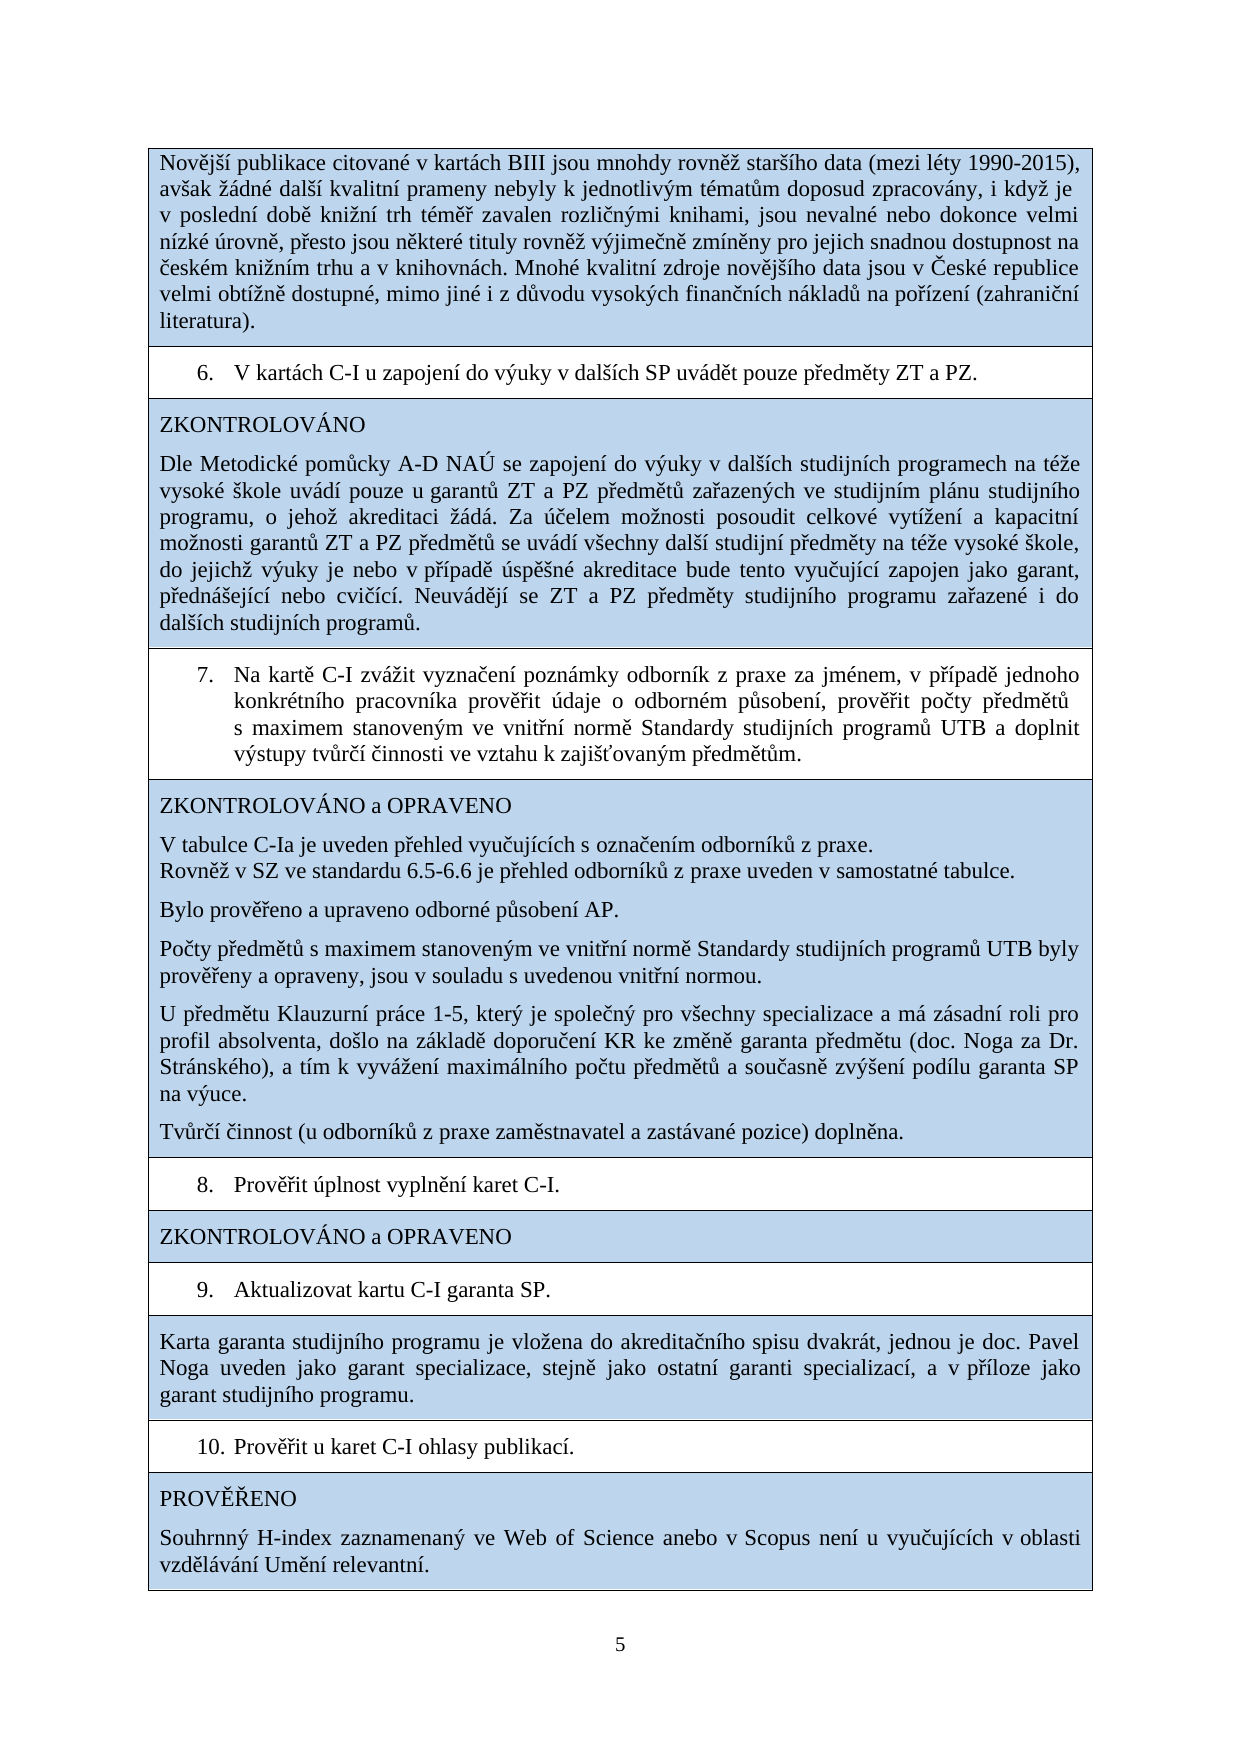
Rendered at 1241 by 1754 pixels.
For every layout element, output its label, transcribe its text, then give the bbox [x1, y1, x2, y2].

table_cell Prověřit u karet C-I ohlasy publikací. [149, 1421, 1092, 1472]
table_cell ZKONTROLOVÁNO a OPRAVENO V tabulce C-Ia je uveden přehled vyučujících s označením odborníků z praxe. Rovněž v SZ ve standardu 6.5-6.6 je přehled odborníků z praxe uveden v samostatné tabulce. Bylo prověřeno a upraveno odborné působení AP. Počty předmětů s maximem stanoveným ve vnitřní normě Standardy studijních programů UTB byly prověřeny a opraveny, jsou v souladu s uvedenou vnitřní normou. U předmětu Klauzurní práce 1-5, který je společný pro všechny specializace a má zásadní roli pro profil absolventa, došlo na základě doporučení KR ke změně garanta předmětu (doc. Noga za Dr. Stránského), a tím k vyvážení maximálního počtu předmětů a současně zvýšení podílu garanta SP na výuce. Tvůrčí činnost (u odborníků z praxe zaměstnavatel a zastávané pozice) doplněna. [149, 780, 1092, 1157]
table_cell V kartách C-I u zapojení do výuky v dalších SP uvádět pouze předměty ZT a PZ. [149, 347, 1092, 398]
table_cell Prověřit úplnost vyplnění karet C-I. [149, 1158, 1092, 1210]
table_cell ZKONTROLOVÁNO a OPRAVENO [149, 1211, 1092, 1262]
table_cell Karta garanta studijního programu je vložena do akreditačního spisu dvakrát, jednou je doc. Pavel Noga uveden jako garant specializace, stejně jako ostatní garanti specializací, a v příloze jako garant studijního programu. [149, 1316, 1092, 1419]
table_cell Na kartě C-I zvážit vyznačení poznámky odborník z praxe za jménem, v případě jednoho konkrétního pracovníka prověřit údaje o odborném působení, prověřit počty předmětů s maximem stanoveným ve vnitřní normě Standardy studijních programů UTB a doplnit výstupy tvůrčí činnosti ve vztahu k zajišťovaným předmětům. [149, 649, 1092, 779]
table_cell ZKONTROLOVÁNO Dle Metodické pomůcky A-D NAÚ se zapojení do výuky v dalších studijních programech na téže vysoké škole uvádí pouze u garantů ZT a PZ předmětů zařazených ve studijním plánu studijního programu, o jehož akreditaci žádá. Za účelem možnosti posoudit celkové vytížení a kapacitní možnosti garantů ZT a PZ předmětů se uvádí všechny další studijní předměty na téže vysoké škole, do jejichž výuky je nebo v případě úspěšné akreditace bude tento vyučující zapojen jako garant, přednášející nebo cvičící. Neuvádějí se ZT a PZ předměty studijního programu zařazené i do dalších studijních programů. [149, 399, 1092, 647]
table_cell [149, 149, 1092, 346]
table_cell PROVĚŘENO Souhrnný H-index zaznamenaný ve Web of Science anebo v Scopus není u vyučujících v oblasti vzdělávání Umění relevantní. [149, 1473, 1092, 1589]
table_cell Aktualizovat kartu C-I garanta SP. [149, 1263, 1092, 1314]
